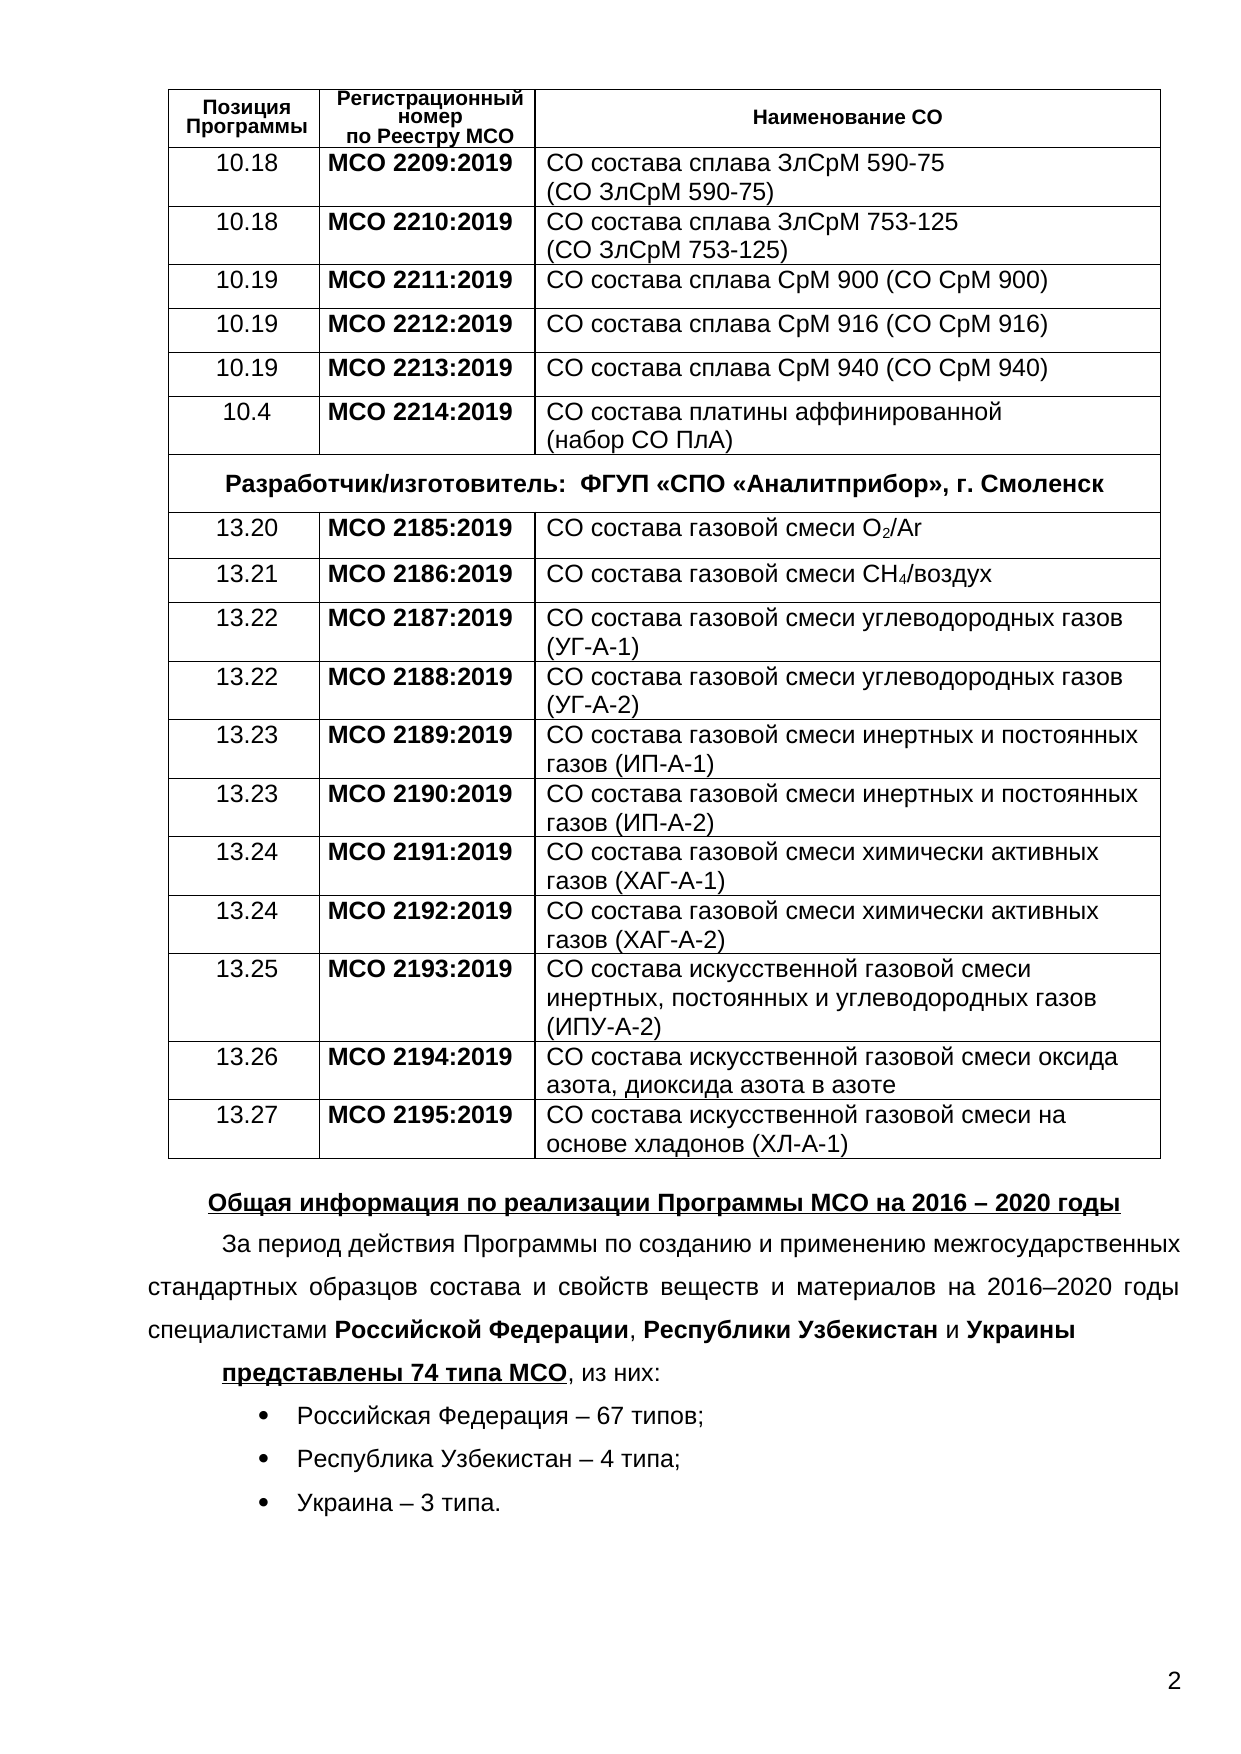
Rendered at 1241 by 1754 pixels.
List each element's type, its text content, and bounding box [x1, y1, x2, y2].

table_cell МСО 2213:2019 [320, 353, 534, 396]
table_cell 13.26 [169, 1042, 319, 1099]
table_cell МСО 2210:2019 [320, 207, 534, 264]
table_cell МСО 2190:2019 [320, 779, 534, 836]
table_cell СО состава искусственной газовой смеси оксида азота, диоксида азота в азоте [536, 1042, 1160, 1099]
table_cell МСО 2192:2019 [320, 896, 534, 953]
table_cell МСО 2195:2019 [320, 1100, 534, 1158]
table_cell СО состава сплава СрМ 900 (СО СрМ 900) [536, 265, 1160, 308]
table_cell 13.21 [169, 559, 319, 602]
table_cell 13.23 [169, 779, 319, 836]
table_cell 10.4 [169, 397, 319, 454]
table_header Наименование СО [536, 90, 1160, 147]
table_cell МСО 2187:2019 [320, 603, 534, 661]
table_cell Разработчик/изготовитель: ФГУП «СПО «Аналитприбор», г. Смоленск [169, 455, 1160, 512]
list Российская Федерация – 67 типов; [259, 1401, 1181, 1430]
table_cell 10.18 [169, 207, 319, 264]
table_cell 13.24 [169, 896, 319, 953]
table_cell 10.19 [169, 265, 319, 308]
table_cell СО состава газовой смеси углеводородных газов (УГ-А-1) [536, 603, 1160, 661]
table_cell 10.18 [169, 148, 319, 206]
table_cell СО состава платины аффинированной (набор СО ПлА) [536, 397, 1160, 454]
table_cell СО состава газовой смеси химически активных газов (ХАГ-А-1) [536, 837, 1160, 895]
table_cell СО состава сплава СрМ 940 (СО СрМ 940) [536, 353, 1160, 396]
table_cell СО состава газовой смеси инертных и постоянных газов (ИП-А-2) [536, 779, 1160, 836]
table_header Регистрационный номер по Реестру МСО [320, 90, 534, 147]
table_cell МСО 2209:2019 [320, 148, 534, 206]
table_cell МСО 2211:2019 [320, 265, 534, 308]
table_cell СО состава сплава СрМ 916 (СО СрМ 916) [536, 309, 1160, 352]
list Украина – 3 типа. [259, 1488, 1181, 1517]
table_cell МСО 2214:2019 [320, 397, 534, 454]
table_cell СО состава газовой смеси CH4/воздух [536, 559, 1160, 602]
table_cell 13.22 [169, 603, 319, 661]
table_cell 10.19 [169, 309, 319, 352]
table_cell 13.23 [169, 720, 319, 778]
table_cell МСО 2194:2019 [320, 1042, 534, 1099]
table_cell МСО 2189:2019 [320, 720, 534, 778]
table_cell 13.22 [169, 662, 319, 719]
table_cell 13.24 [169, 837, 319, 895]
text За период действия Программы по созданию и применению межгосударственных стандартных образцов состава и свойств веществ и материалов на 2016–2020 годы специалистами Российской Федерации, Республики Узбекистан и Украины [148, 1229, 1181, 1344]
table_cell СО состава искусственной газовой смеси инертных, постоянных и углеводородных газов (ИПУ-А-2) [536, 954, 1160, 1041]
list Республика Узбекистан – 4 типа; [259, 1444, 1181, 1473]
table_cell СО состава сплава ЗлСрМ 590-75 (СО ЗлСрМ 590-75) [536, 148, 1160, 206]
text Общая информация по реализации Программы МСО на 2016 – 2020 годы [148, 1187, 1181, 1216]
table_cell СО состава газовой смеси инертных и постоянных газов (ИП-А-1) [536, 720, 1160, 778]
table_cell МСО 2186:2019 [320, 559, 534, 602]
table_cell МСО 2212:2019 [320, 309, 534, 352]
table_cell 10.19 [169, 353, 319, 396]
table_cell МСО 2193:2019 [320, 954, 534, 1041]
table_cell 13.20 [169, 513, 319, 558]
table_cell СО состава газовой смеси химически активных газов (ХАГ-А-2) [536, 896, 1160, 953]
table_cell СО состава сплава ЗлСрМ 753-125 (СО ЗлСрМ 753-125) [536, 207, 1160, 264]
table_cell 13.27 [169, 1100, 319, 1158]
table_cell МСО 2188:2019 [320, 662, 534, 719]
table_cell МСО 2185:2019 [320, 513, 534, 558]
table_cell МСО 2191:2019 [320, 837, 534, 895]
table_cell СО состава газовой смеси углеводородных газов (УГ-А-2) [536, 662, 1160, 719]
table_cell СО состава газовой смеси O2/Ar [536, 513, 1160, 558]
table_cell СО состава искусственной газовой смеси на основе хладонов (ХЛ-А-1) [536, 1100, 1160, 1158]
table_cell 13.25 [169, 954, 319, 1041]
text представлены 74 типа МСО, из них: [148, 1358, 1181, 1387]
table_header Позиция Программы [169, 90, 319, 147]
